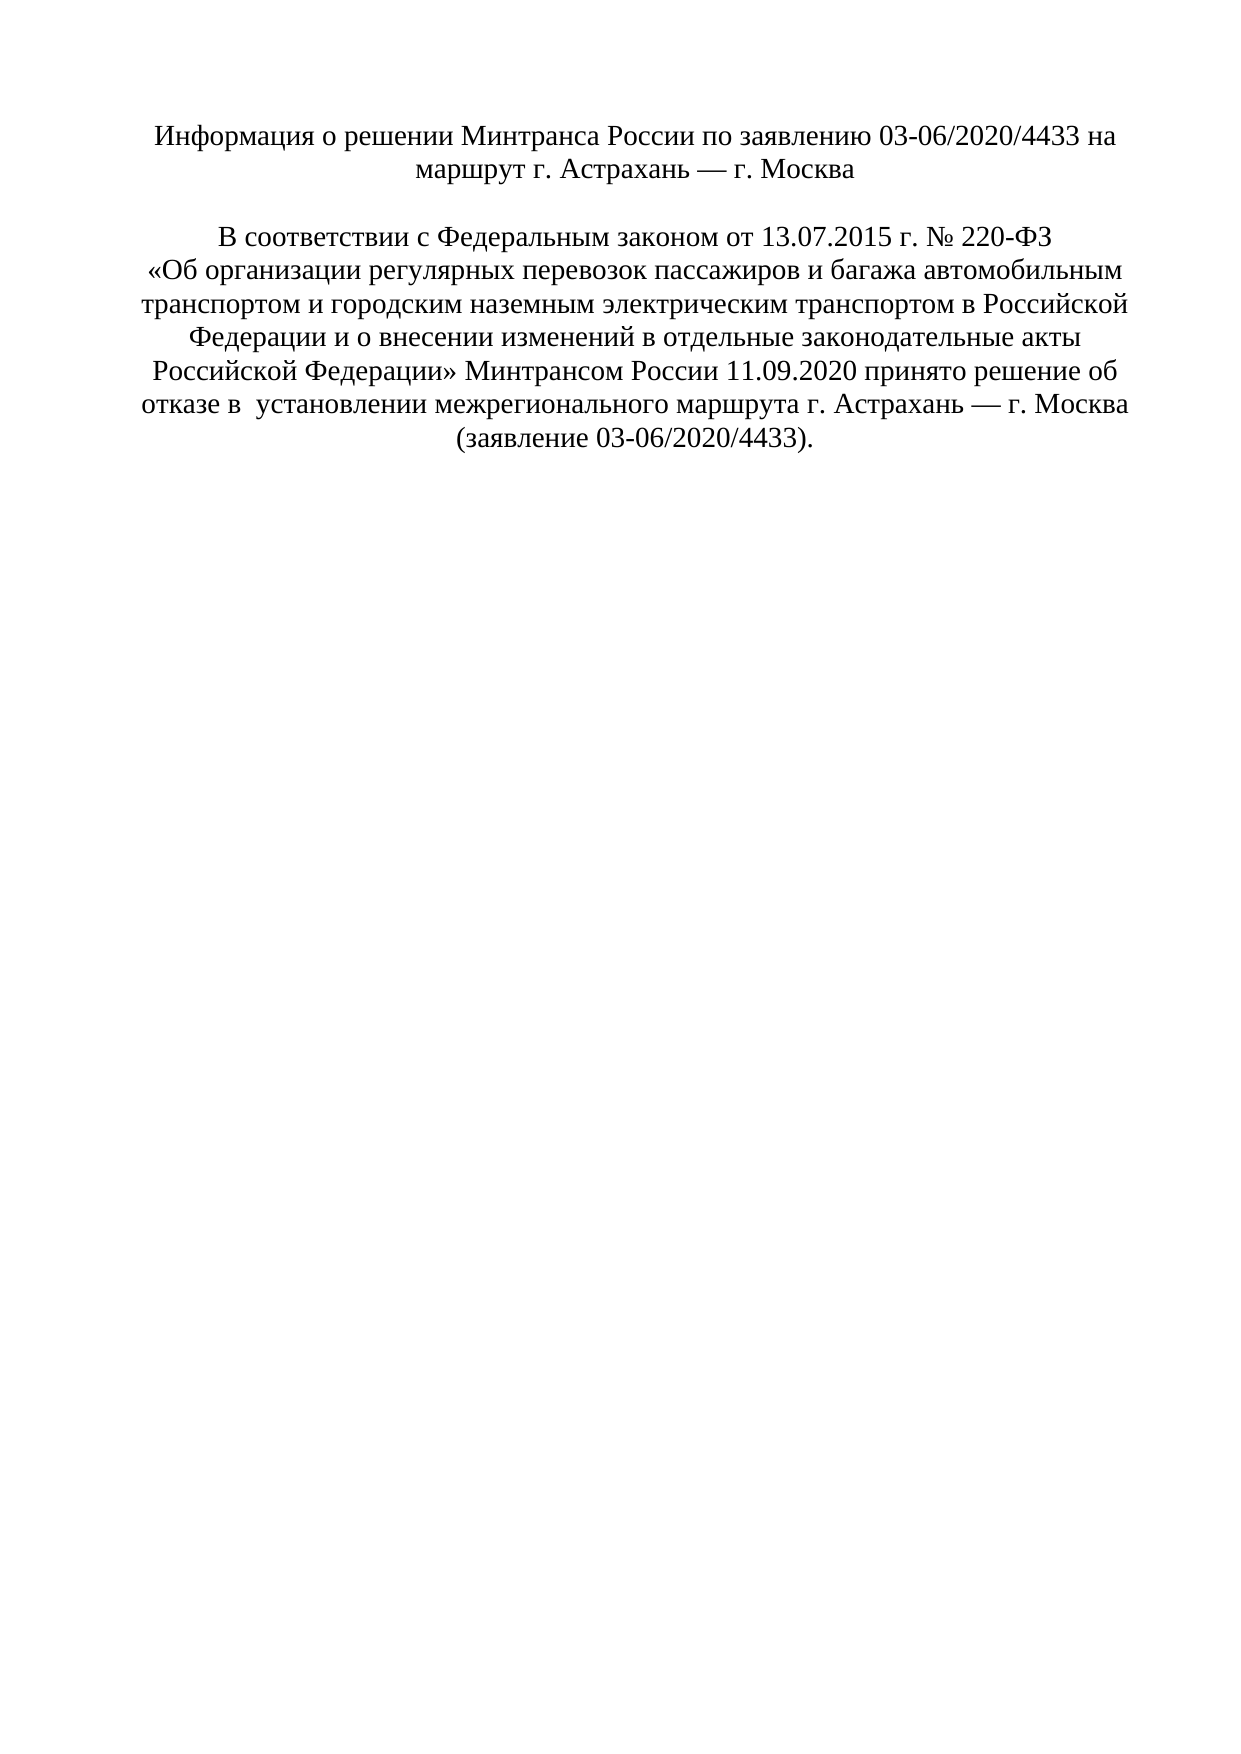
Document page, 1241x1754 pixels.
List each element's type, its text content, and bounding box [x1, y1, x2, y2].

text Информация о решении Минтранса России по заявлению 03-06/2020/4433 на маршрут г. Астрахань — г. Москва [118, 118, 1152, 185]
text В соответствии с Федеральным законом от 13.07.2015 г. № 220-ФЗ «Об организации регулярных перевозок пассажиров и багажа автомобильным транспортом и городским наземным электрическим транспортом в Российской Федерации и о внесении изменений в отдельные законодательные акты Российской Федерации» Минтрансом России 11.09.2020 принято решение об отказе в установлении межрегионального маршрута г. Астрахань — г. Москва (заявление 03-06/2020/4433). [118, 219, 1152, 453]
